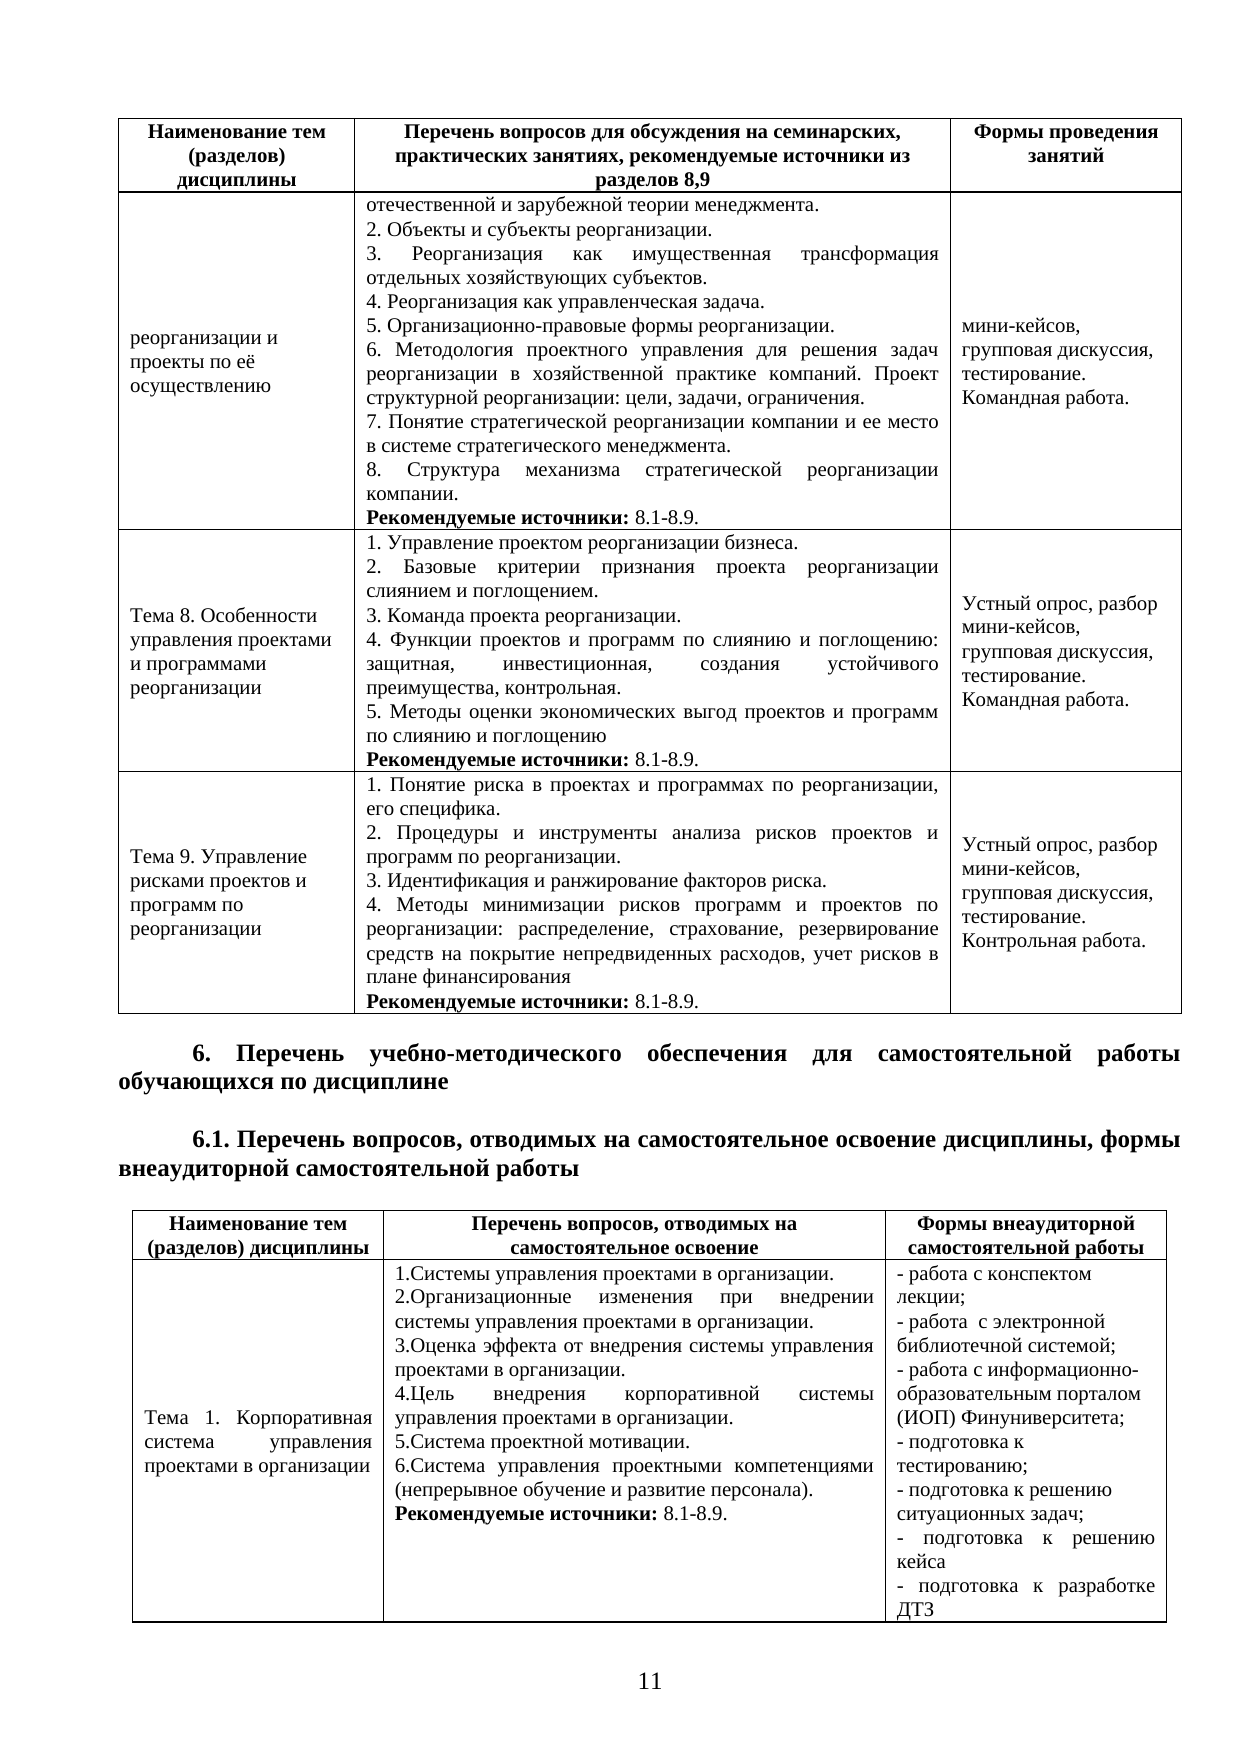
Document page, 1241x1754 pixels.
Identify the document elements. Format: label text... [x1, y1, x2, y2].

text 6.1. Перечень вопросов, отводимых на самостоятельное освоение дисциплины, формы внеаудиторной самостоятельной работы [118, 1124, 1181, 1181]
table_header Перечень вопросов, отводимых на самостоятельное освоение [384, 1211, 885, 1259]
table_cell Устный опрос, разбор мини-кейсов, групповая дискуссия, тестирование. Командная работа. [951, 530, 1181, 771]
table_header Наименование тем (разделов) дисциплины [133, 1211, 383, 1259]
table_cell 1. Понятие риска в проектах и программах по реорганизации, его специфика. 2. Процедуры и инструменты анализа рисков проектов и программ по реорганизации. 3. Идентификация и ранжирование факторов риска. 4. Методы минимизации рисков программ и проектов по реорганизации: распределение, страхование, резервирование средств на покрытие непредвиденных расходов, учет рисков в плане финансирования Рекомендуемые источники: 8.1-8.9. [355, 772, 950, 1013]
table_cell Тема 7. Основы реорганизации и проекты по её осуществлению [119, 193, 354, 529]
table_cell Тема 9. Управление рисками проектов и программ по реорганизации [119, 772, 354, 1013]
table_header Перечень вопросов для обсуждения на семинарских, практических занятиях, рекомендуемые источники из разделов 8,9 [355, 119, 950, 191]
table_cell 1. Управление проектом реорганизации бизнеса. 2. Базовые критерии признания проекта реорганизации слиянием и поглощением. 3. Команда проекта реорганизации. 4. Функции проектов и программ по слиянию и поглощению: защитная, инвестиционная, создания устойчивого преимущества, контрольная. 5. Методы оценки экономических выгод проектов и программ по слиянию и поглощению Рекомендуемые источники: 8.1-8.9. [355, 530, 950, 771]
table_cell Устный опрос, разбор мини-кейсов, групповая дискуссия, тестирование. Контрольная работа. [951, 772, 1181, 1013]
table_cell 1.Системы управления проектами в организации. 2.Организационные изменения при внедрении системы управления проектами в организации. 3.Оценка эффекта от внедрения системы управления проектами в организации. 4.Цель внедрения корпоративной системы управления проектами в организации. 5.Система проектной мотивации. 6.Система управления проектными компетенциями (непрерывное обучение и развитие персонала). Рекомендуемые источники: 8.1-8.9. [384, 1260, 885, 1621]
text 6. Перечень учебно-методического обеспечения для самостоятельной работы обучающихся по дисциплине [118, 1038, 1181, 1095]
table_header Формы внеаудиторной самостоятельной работы [886, 1211, 1166, 1259]
table_cell Тема 1. Корпоративная система управления проектами в организации [133, 1260, 383, 1621]
table_cell Устный опрос, разбор мини-кейсов, групповая дискуссия, тестирование. Командная работа. [951, 193, 1181, 529]
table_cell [886, 1260, 1166, 1621]
table_header Формы проведения занятий [951, 119, 1181, 191]
table_cell Тема 8. Особенности управления проектами и программами реорганизации [119, 530, 354, 771]
table_header Наименование тем (разделов) дисциплины [119, 119, 354, 191]
